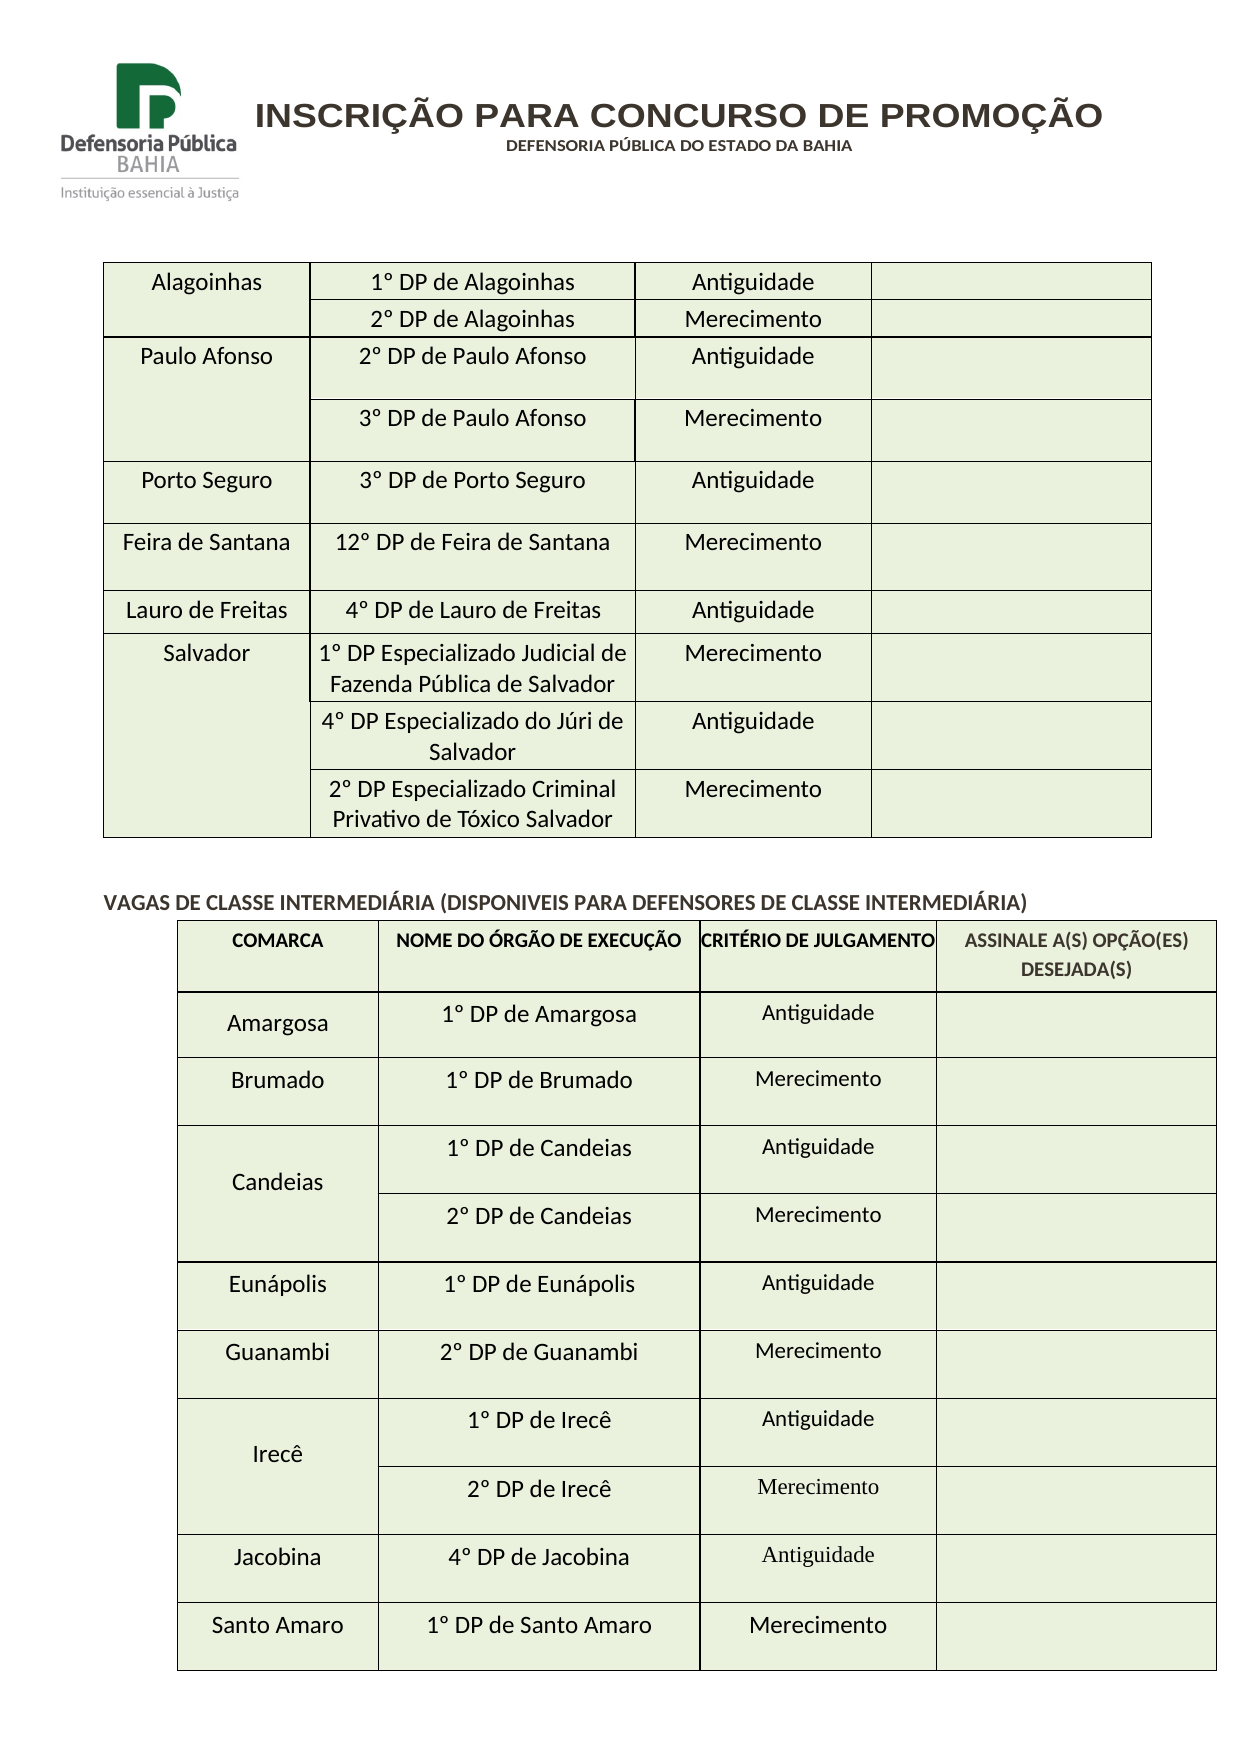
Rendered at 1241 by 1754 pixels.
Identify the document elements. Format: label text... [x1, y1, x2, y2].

table_cell Antiguidade [636, 462, 871, 523]
table_cell Amargosa [178, 993, 378, 1057]
table_header NOME DO ÓRGÃO DE EXECUÇÃO [379, 921, 699, 991]
table_cell Brumado [178, 1058, 378, 1125]
table_cell 3º DP de Porto Seguro [311, 462, 635, 523]
table_cell Antiguidade [701, 1535, 936, 1602]
table_cell Paulo Afonso [104, 338, 309, 461]
table_cell Antiguidade [636, 338, 871, 398]
table_cell Antiguidade [701, 1263, 936, 1329]
table_cell 2º DP de Irecê [379, 1467, 699, 1534]
table_cell Eunápolis [178, 1263, 378, 1329]
table_cell [872, 462, 1151, 523]
table_cell 1º DP de Santo Amaro [379, 1603, 699, 1670]
table_cell [937, 1126, 1216, 1193]
table_cell Merecimento [636, 770, 871, 837]
table_cell [872, 524, 1151, 590]
table_header CRITÉRIO DE JULGAMENTO [701, 921, 936, 991]
table_cell Candeias [178, 1126, 378, 1261]
table_cell [872, 338, 1151, 398]
table_cell [872, 770, 1151, 837]
table_cell Guanambi [178, 1331, 378, 1398]
table_cell [937, 1263, 1216, 1329]
table_cell 4º DP Especializado do Júri de Salvador [311, 702, 635, 769]
table_cell 4º DP de Jacobina [379, 1535, 699, 1602]
table_cell Merecimento [636, 300, 871, 336]
table_cell Merecimento [701, 1331, 936, 1398]
table_cell Merecimento [701, 1467, 936, 1534]
table_cell Salvador [104, 634, 310, 837]
table_cell 1º DP de Amargosa [379, 993, 699, 1057]
table_cell 1º DP de Brumado [379, 1058, 699, 1125]
table_cell Antiguidade [636, 263, 871, 299]
table_cell [872, 634, 1151, 701]
table_cell Antiguidade [636, 702, 871, 769]
table_cell [937, 1399, 1216, 1466]
table_cell Antiguidade [701, 993, 936, 1057]
table_cell 12º DP de Feira de Santana [311, 524, 635, 590]
table_cell [872, 591, 1151, 633]
table_cell 1º DP de Irecê [379, 1399, 699, 1466]
table_cell [937, 1535, 1216, 1602]
table_cell Irecê [178, 1399, 378, 1534]
table_cell 3º DP de Paulo Afonso [311, 400, 634, 461]
table_header ASSINALE A(S) OPÇÃO(ES) DESEJADA(S) [937, 921, 1216, 991]
table_cell 1º DP de Candeias [379, 1126, 699, 1193]
table_cell 2º DP de Alagoinhas [311, 300, 634, 336]
table_cell 1º DP Especializado Judicial de Fazenda Pública de Salvador [311, 634, 635, 701]
table_cell [872, 400, 1151, 461]
table_cell [872, 300, 1151, 336]
table_cell [872, 263, 1151, 299]
table_cell [937, 1603, 1216, 1670]
table_cell [937, 1194, 1216, 1261]
table_cell 4º DP de Lauro de Freitas [311, 591, 635, 633]
text VAGAS DE CLASSE INTERMEDIÁRIA (DISPONIVEIS PARA DEFENSORES DE CLASSE INTERMEDIÁRIA) [103, 888, 1176, 916]
table_cell [937, 1331, 1216, 1398]
table_cell Merecimento [636, 524, 871, 590]
table_cell Santo Amaro [178, 1603, 378, 1670]
table_cell [937, 993, 1216, 1057]
table_cell Merecimento [701, 1194, 936, 1261]
table_cell Antiguidade [701, 1399, 936, 1466]
table_cell 2º DP de Candeias [379, 1194, 699, 1261]
table_cell Alagoinhas [104, 263, 309, 336]
table_cell 2º DP de Paulo Afonso [311, 338, 635, 398]
table_cell 1º DP de Eunápolis [379, 1263, 699, 1329]
table_cell Feira de Santana [104, 524, 309, 590]
table_cell Lauro de Freitas [104, 591, 309, 633]
table_cell 2º DP Especializado Criminal Privativo de Tóxico Salvador [311, 770, 635, 837]
table_cell Porto Seguro [104, 462, 309, 523]
table_header COMARCA [178, 921, 378, 991]
table_cell Antiguidade [636, 591, 871, 633]
table_cell 2º DP de Guanambi [379, 1331, 699, 1398]
picture [48, 61, 251, 204]
table_cell Merecimento [636, 634, 871, 701]
table_cell Merecimento [636, 400, 871, 461]
table_cell Merecimento [701, 1058, 936, 1125]
table_cell Antiguidade [701, 1126, 936, 1193]
table_cell Jacobina [178, 1535, 378, 1602]
table_cell Merecimento [701, 1603, 936, 1670]
table_cell [937, 1058, 1216, 1125]
table_cell 1º DP de Alagoinhas [311, 263, 634, 299]
table_cell [872, 702, 1151, 769]
table_cell [937, 1467, 1216, 1534]
